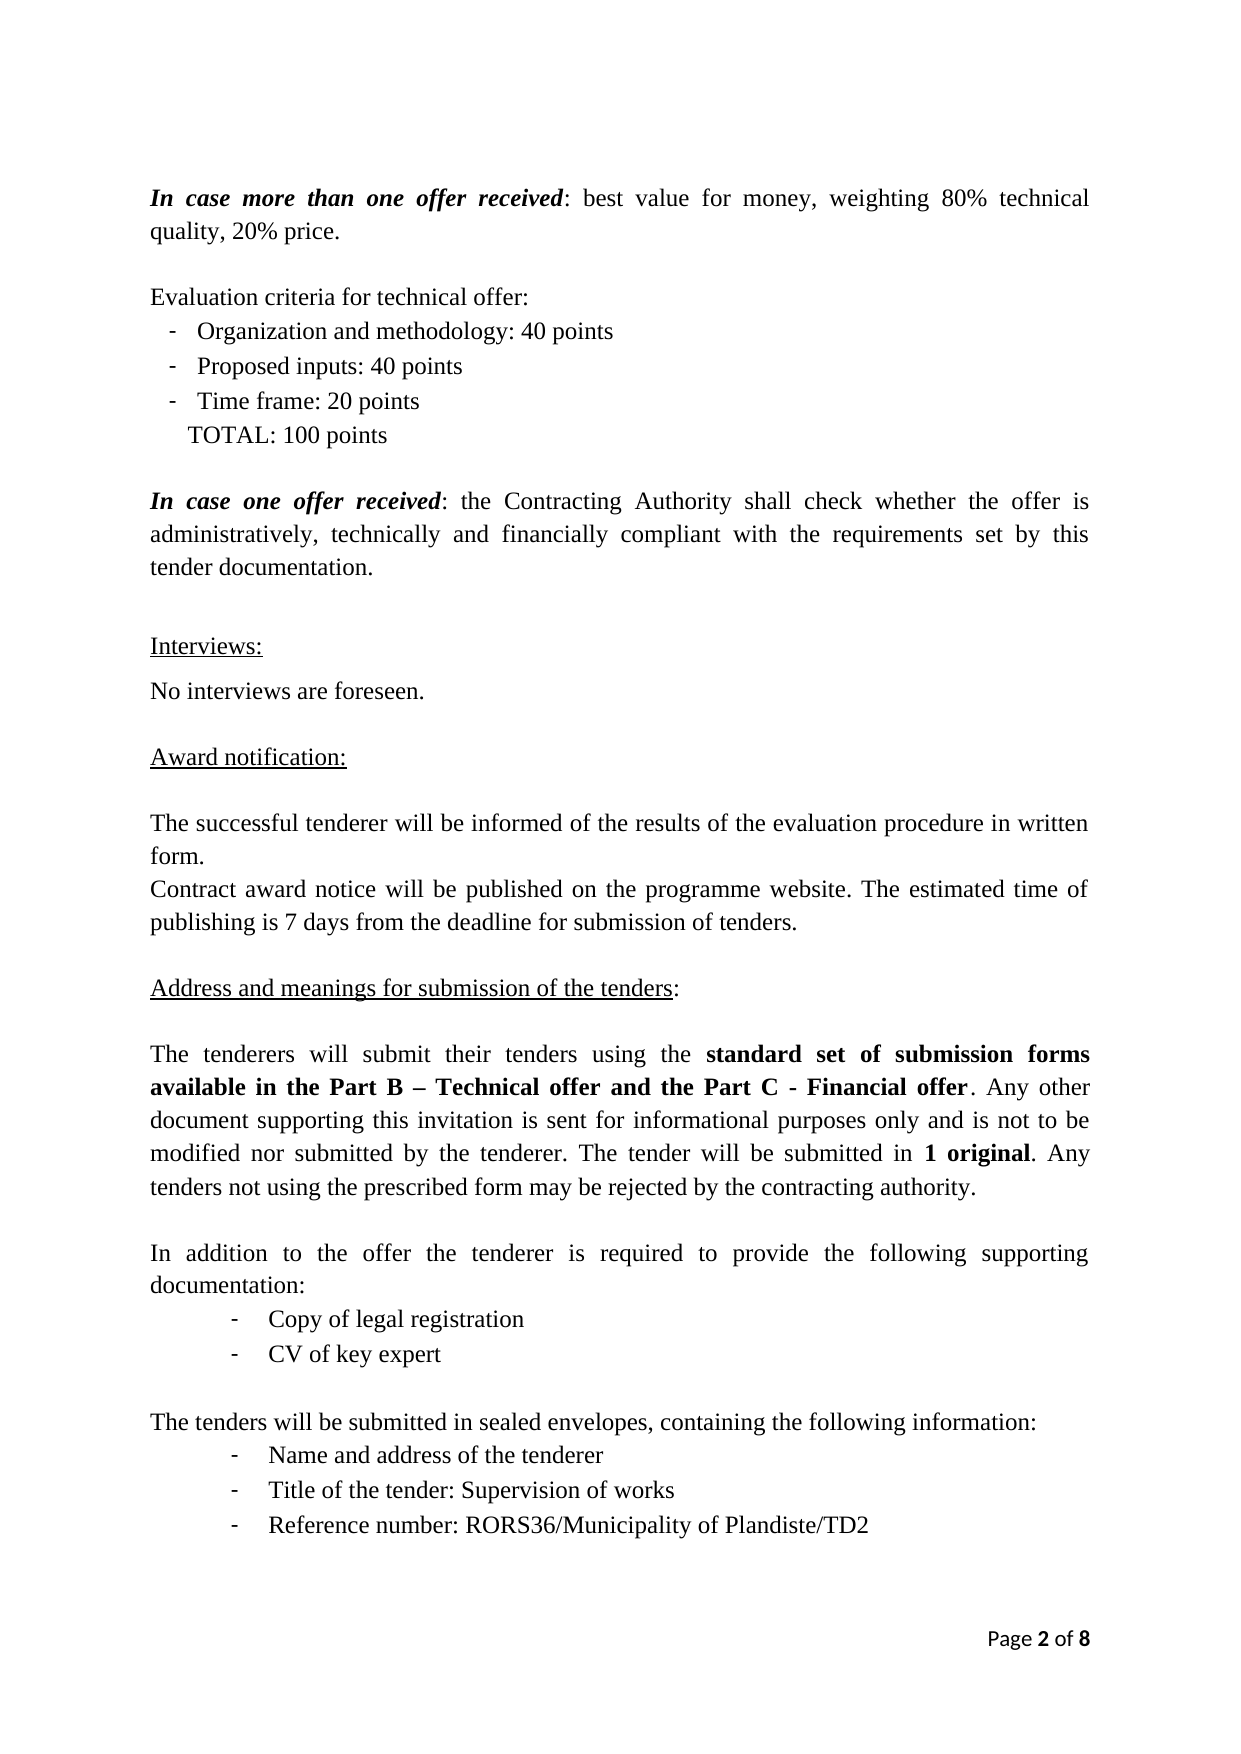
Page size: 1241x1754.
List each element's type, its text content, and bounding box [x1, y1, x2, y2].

text The tenderers will submit their tenders using the standard set of submission forms available in the Part B – Technical offer and the Part C - Financial offer. Any other document supporting this invitation is sent for informational purposes only and is not to be modified nor submitted by the tenderer. The tender will be submitted in 1 original. Any tenders not using the prescribed form may be rejected by the contracting authority. [150, 1039, 1090, 1200]
text In case one offer received: the Contracting Authority shall check whether the offer is administratively, technically and financially compliant with the requirements set by this tender documentation. [150, 486, 1090, 581]
text In addition to the offer the tenderer is required to provide the following supporting documentation: [150, 1238, 1090, 1299]
list Organization and methodology: 40 points [169, 315, 1090, 346]
list Copy of legal registration [231, 1304, 1090, 1334]
text Interviews: [150, 631, 1090, 659]
list No interviews are foreseen. [150, 676, 1090, 705]
list Award notification: [150, 742, 1090, 771]
list Proposed inputs: 40 points [169, 350, 1090, 381]
list CV of key expert [231, 1339, 1090, 1369]
text In case more than one offer received: best value for money, weighting 80% technical quality, 20% price. [150, 183, 1090, 245]
text The tenders will be submitted in sealed envelopes, containing the following information: [150, 1407, 1090, 1435]
list Time frame: 20 points [169, 385, 1090, 416]
text TOTAL: 100 points [150, 420, 1090, 449]
text Evaluation criteria for technical offer: [150, 282, 1090, 311]
text The successful tenderer will be informed of the results of the evaluation procedure in written form. [150, 808, 1090, 870]
list Title of the tender: Supervision of works [231, 1475, 1090, 1505]
text Contract award notice will be published on the programme website. The estimated time of publishing is 7 days from the deadline for submission of tenders. [150, 874, 1090, 936]
text Address and meanings for submission of the tenders: [150, 973, 1090, 1002]
list Reference number: RORS36/Municipality of Plandiste/TD2 [231, 1510, 1090, 1540]
list Name and address of the tenderer [231, 1440, 1090, 1470]
